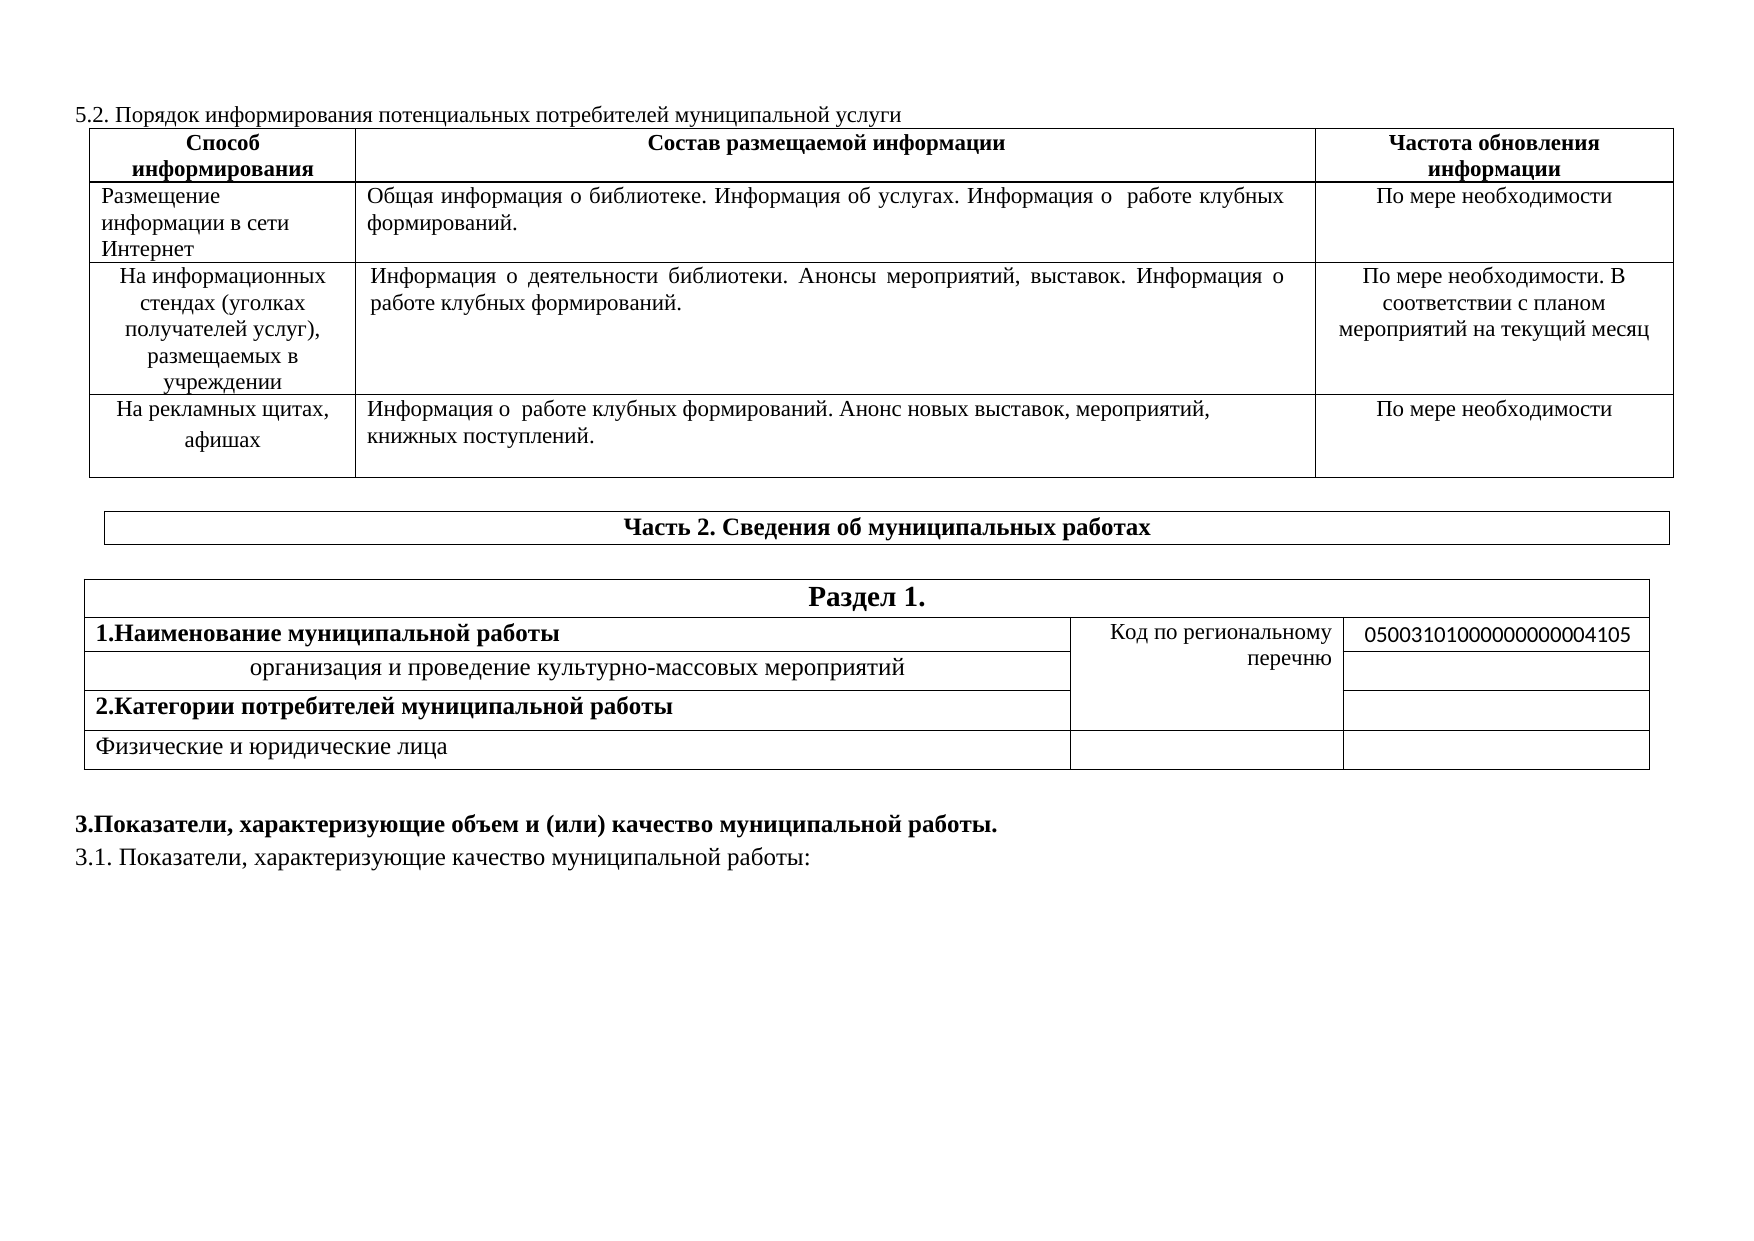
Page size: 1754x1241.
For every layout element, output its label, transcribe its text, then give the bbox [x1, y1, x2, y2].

table_cell На рекламных щитах, афишах [90, 395, 355, 477]
table_cell Размещение информации в сети Интернет [90, 183, 355, 262]
table_cell [1344, 652, 1649, 690]
table_header Состав размещаемой информации [356, 129, 1315, 181]
table_cell организация и проведение культурно-массовых мероприятий [85, 652, 1070, 690]
table_cell [1344, 618, 1649, 651]
text 5.2. Порядок информирования потенциальных потребителей муниципальной услуги [75, 101, 1679, 128]
table_cell 1.Наименование муниципальной работы [85, 618, 1070, 651]
text 3.Показатели, характеризующие объем и (или) качество муниципальной работы. [75, 809, 1679, 838]
table_cell Физические и юридические лица [85, 731, 1070, 769]
table_cell Код по региональному перечню [1071, 618, 1343, 730]
table_cell Информация о работе клубных формирований. Анонс новых выставок, мероприятий, книжных поступлений. [356, 395, 1315, 477]
table_cell [1344, 731, 1649, 769]
table_cell [1071, 731, 1343, 769]
table_cell [1344, 691, 1649, 730]
table_header Частота обновления информации [1316, 129, 1673, 181]
table_header Часть 2. Сведения об муниципальных работах [105, 512, 1669, 544]
table_cell На информационных стендах (уголках получателей услуг), размещаемых в учреждении [90, 263, 355, 394]
table_cell Общая информация о библиотеке. Информация об услугах. Информация о работе клубных формирований. [356, 183, 1315, 262]
table_cell По мере необходимости. В соответствии с планом мероприятий на текущий месяц [1316, 263, 1673, 394]
table_cell 2.Категории потребителей муниципальной работы [85, 691, 1070, 730]
table_cell По мере необходимости [1316, 395, 1673, 477]
table_header Способ информирования [90, 129, 355, 181]
table_cell Информация о деятельности библиотеки. Анонсы мероприятий, выставок. Информация о работе клубных формирований. [356, 263, 1315, 394]
table_header Раздел 1. [85, 580, 1649, 617]
text 3.1. Показатели, характеризующие качество муниципальной работы: [75, 842, 1679, 871]
table_cell По мере необходимости [1316, 183, 1673, 262]
